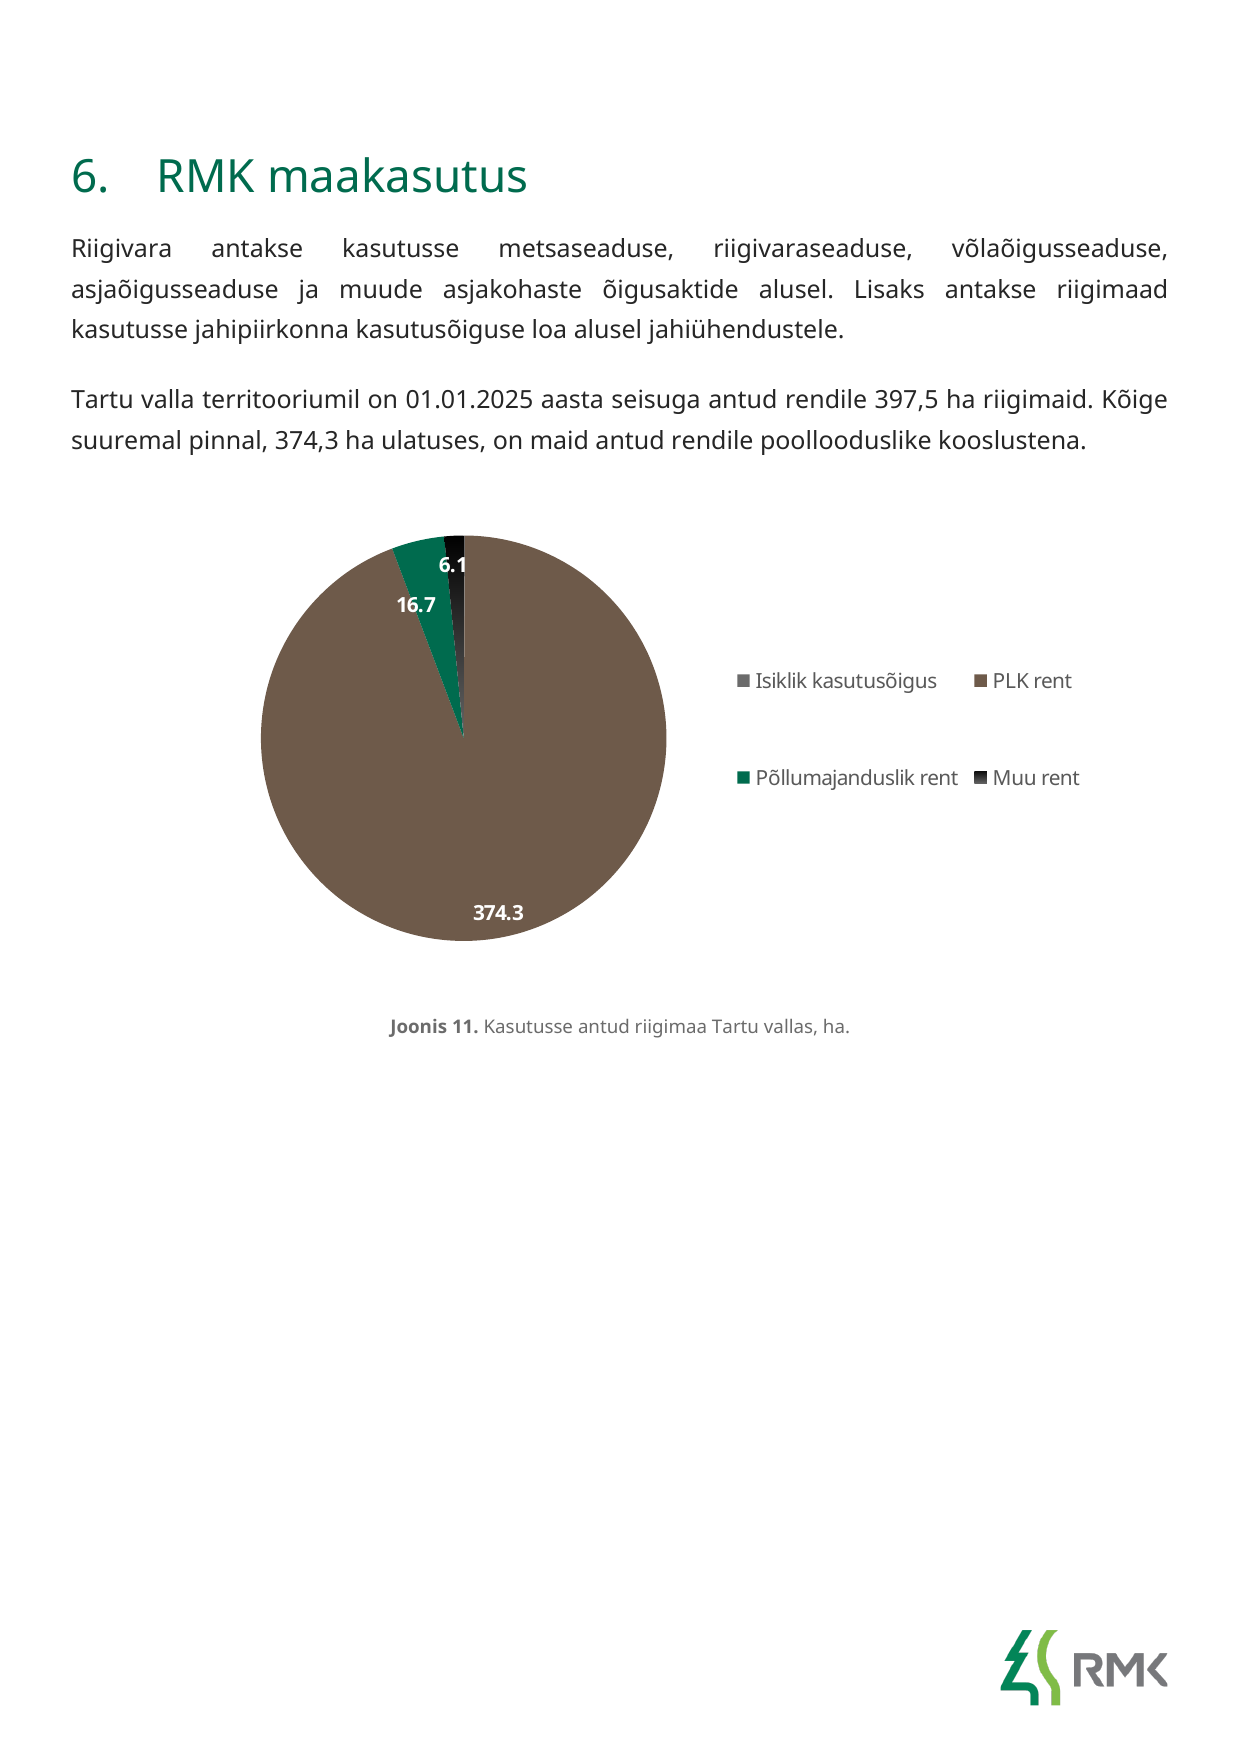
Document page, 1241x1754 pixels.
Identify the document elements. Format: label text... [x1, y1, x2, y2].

text Joonis 11. Kasutusse antud riigimaa Tartu vallas, ha. [71, 1014, 1169, 1039]
text Riigivara antakse kasutusse metsaseaduse, riigivaraseaduse, võlaõigusseaduse, asjaõigusseaduse ja muude asjakohaste õigusaktide alusel. Lisaks antakse riigimaad kasutusse jahipiirkonna kasutusõiguse loa alusel jahiühendustele. [71, 230, 1169, 346]
subtitle RMK maakasutus [71, 143, 1169, 206]
text Tartu valla territooriumil on 01.01.2025 aasta seisuga antud rendile 397,5 ha riigimaid. Kõige suuremal pinnal, 374,3 ha ulatuses, on maid antud rendile poollooduslike kooslustena. [71, 382, 1169, 457]
picture [998, 1629, 1168, 1705]
